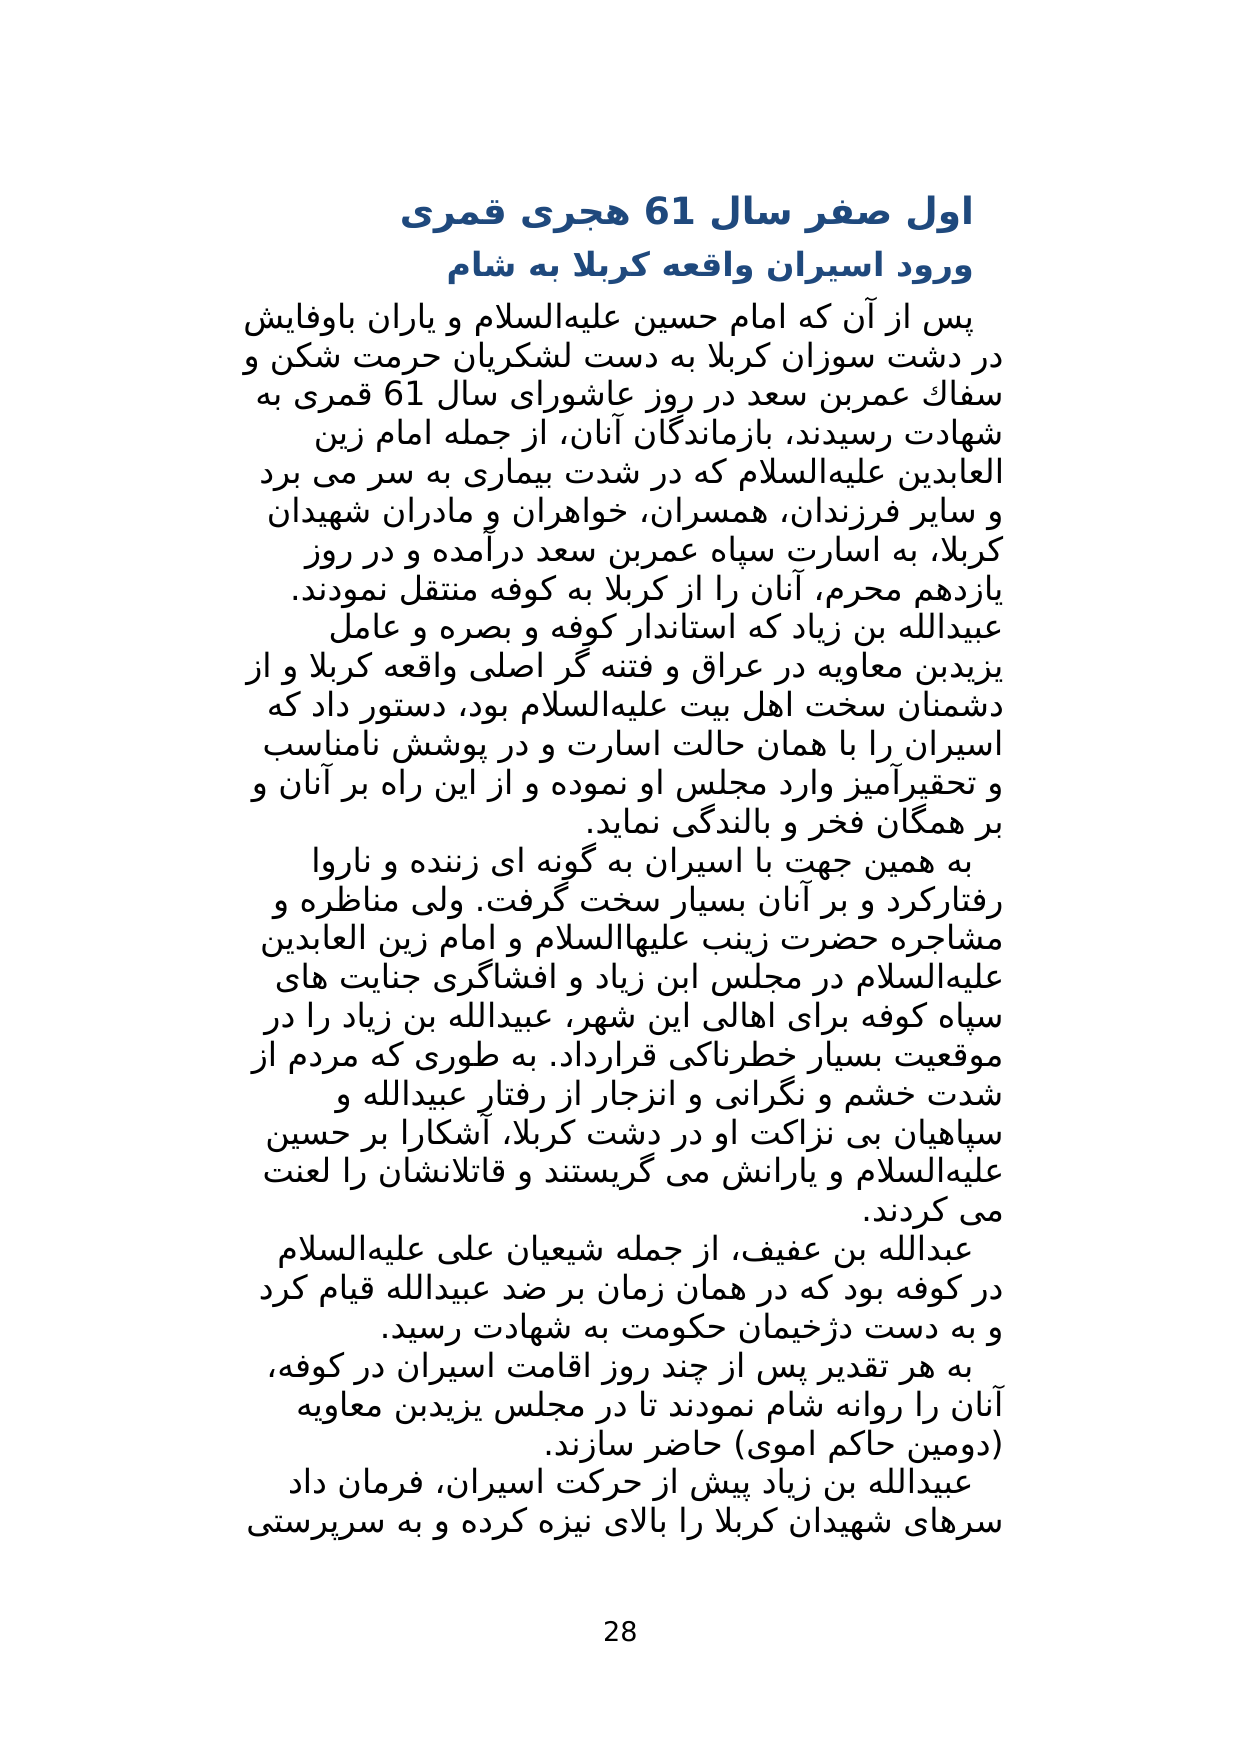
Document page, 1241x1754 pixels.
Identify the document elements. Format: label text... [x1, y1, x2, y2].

text عبدالله بن عفيف، از جمله شيعيان على عليه‌السلام در كوفه بود كه در همان زمان بر ضد عبيدالله قيام كرد و به دست دژخيمان حكومت به شهادت رسيد. [236, 1230, 1004, 1346]
text به همين جهت با اسيران به گونه اى زننده و ناروا رفتاركرد و بر آنان بسيار سخت گرفت. ولى مناظره و مشاجره حضرت زينب عليها‌السلام و امام زين العابدين عليه‌السلام در مجلس ابن زياد و افشاگرى جنايت هاى سپاه كوفه براى اهالى اين شهر، عبيدالله بن زياد را در موقعيت بسيار خطرناكى قرارداد. به طورى كه مردم از شدت خشم و نگرانى و انزجار از رفتار عبيدالله و سپاهيان بى نزاكت او در دشت كربلا، آشكارا بر حسين عليه‌السلام و يارانش مى گريستند و قاتلانشان را لعنت مى كردند. [236, 841, 1004, 1230]
subtitle ورود اسيران واقعه كربلا به شام [236, 246, 1004, 285]
text به هر تقدير پس از چند روز اقامت اسيران در كوفه، آنان را روانه شام نمودند تا در مجلس يزيدبن معاويه (دومين حاكم اموى) حاضر سازند. [236, 1346, 1004, 1463]
text پس از آن كه امام حسين عليه‌السلام و ياران باوفايش در دشت سوزان كربلا به دست لشكريان حرمت شكن و سفاك عمربن سعد در روز عاشوراى سال 61 قمرى به شهادت رسيدند، بازماندگان آنان، از جمله امام زين العابدين عليه‌السلام كه در شدت بيمارى به سر مى برد و ساير فرزندان، همسران، خواهران و مادران شهيدان كربلا، به اسارت سپاه عمربن سعد درآمده و در روز يازدهم محرم، آنان را از كربلا به كوفه منتقل نمودند. عبيدالله بن زياد كه استاندار كوفه و بصره و عامل يزيدبن معاويه در عراق و فتنه گر اصلى واقعه كربلا و از دشمنان سخت اهل بيت عليه‌السلام بود، دستور داد كه اسيران را با همان حالت اسارت و در پوشش نامناسب و تحقيرآميز وارد مجلس او نموده و از اين راه بر آنان و بر همگان فخر و بالندگى نمايد. [236, 297, 1004, 841]
subtitle اول صفر سال 61 هجرى قمرى [236, 190, 1004, 233]
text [236, 1463, 1004, 1541]
